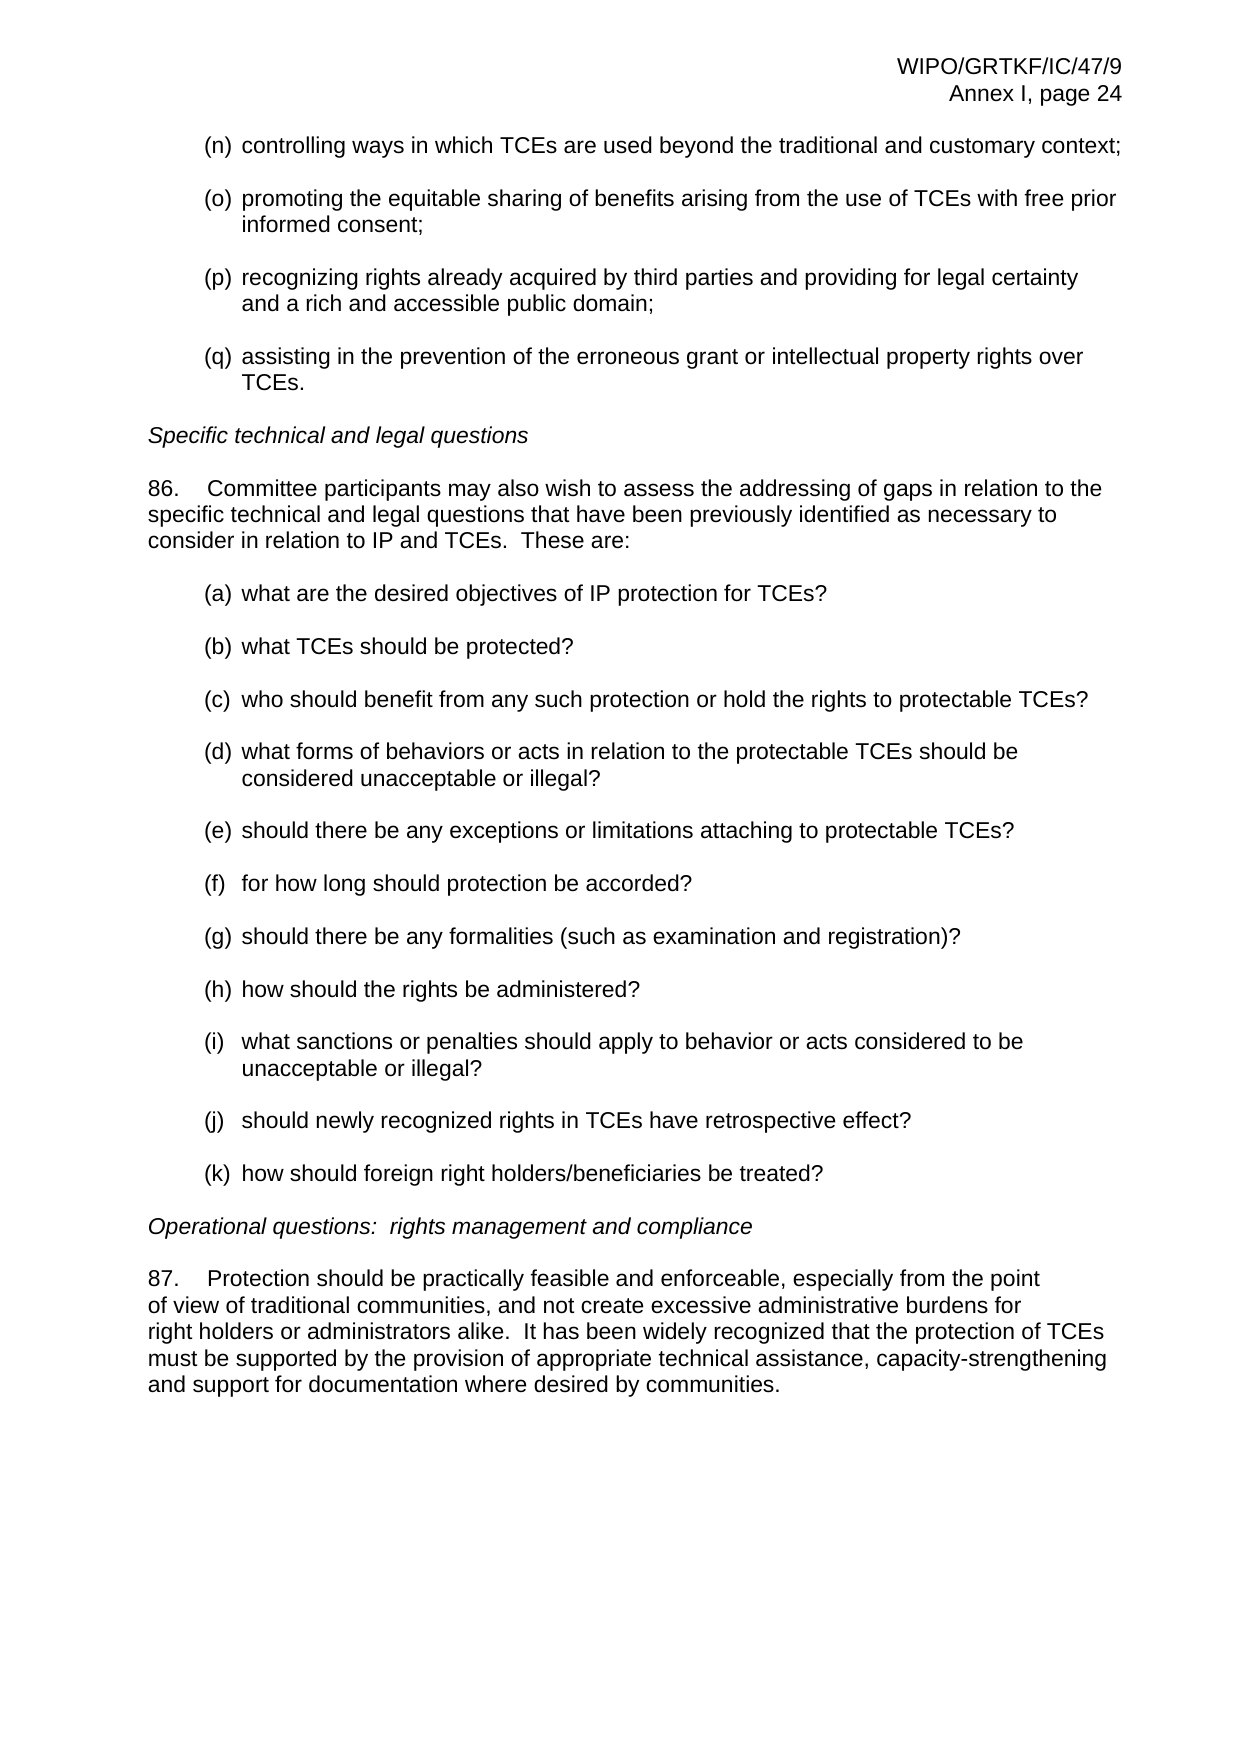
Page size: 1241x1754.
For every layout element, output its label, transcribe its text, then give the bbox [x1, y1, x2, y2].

list Committee participants may also wish to assess the addressing of gaps in relation to the specific technical and legal questions that have been previously identified as necessary to consider in relation to IP and TCEs. These are: [148, 475, 1122, 554]
list promoting the equitable sharing of benefits arising from the use of TCEs with free prior informed consent; [204, 185, 1122, 238]
list should there be any exceptions or limitations attaching to protectable TCEs? [204, 817, 1122, 844]
list how should the rights be administered? [204, 976, 1122, 1002]
list what are the desired objectives of IP protection for TCEs? [204, 580, 1122, 607]
list for how long should protection be accorded? [204, 870, 1122, 896]
list Protection should be practically feasible and enforceable, especially from the point of view of traditional communities, and not create excessive administrative burdens for right holders or administrators alike. It has been widely recognized that the protection of TCEs must be supported by the provision of appropriate technical assistance, capacity-strengthening and support for documentation where desired by communities. [148, 1265, 1122, 1397]
list what sanctions or penalties should apply to behavior or acts considered to be unacceptable or illegal? [204, 1028, 1122, 1081]
list what forms of behaviors or acts in relation to the protectable TCEs should be considered unacceptable or illegal? [204, 738, 1122, 791]
list assisting in the prevention of the erroneous grant or intellectual property rights over TCEs. [204, 343, 1122, 396]
text Operational questions: rights management and compliance [148, 1213, 1122, 1239]
list controlling ways in which TCEs are used beyond the traditional and customary context; [204, 132, 1122, 158]
list should newly recognized rights in TCEs have retrospective effect? [204, 1107, 1122, 1134]
list should there be any formalities (such as examination and registration)? [204, 923, 1122, 949]
list who should benefit from any such protection or hold the rights to protectable TCEs? [204, 686, 1122, 712]
list recognizing rights already acquired by third parties and providing for legal certainty and a rich and accessible public domain; [204, 264, 1122, 317]
list what TCEs should be protected? [204, 633, 1122, 659]
list how should foreign right holders/beneficiaries be treated? [204, 1160, 1122, 1186]
text Specific technical and legal questions [148, 422, 1122, 448]
